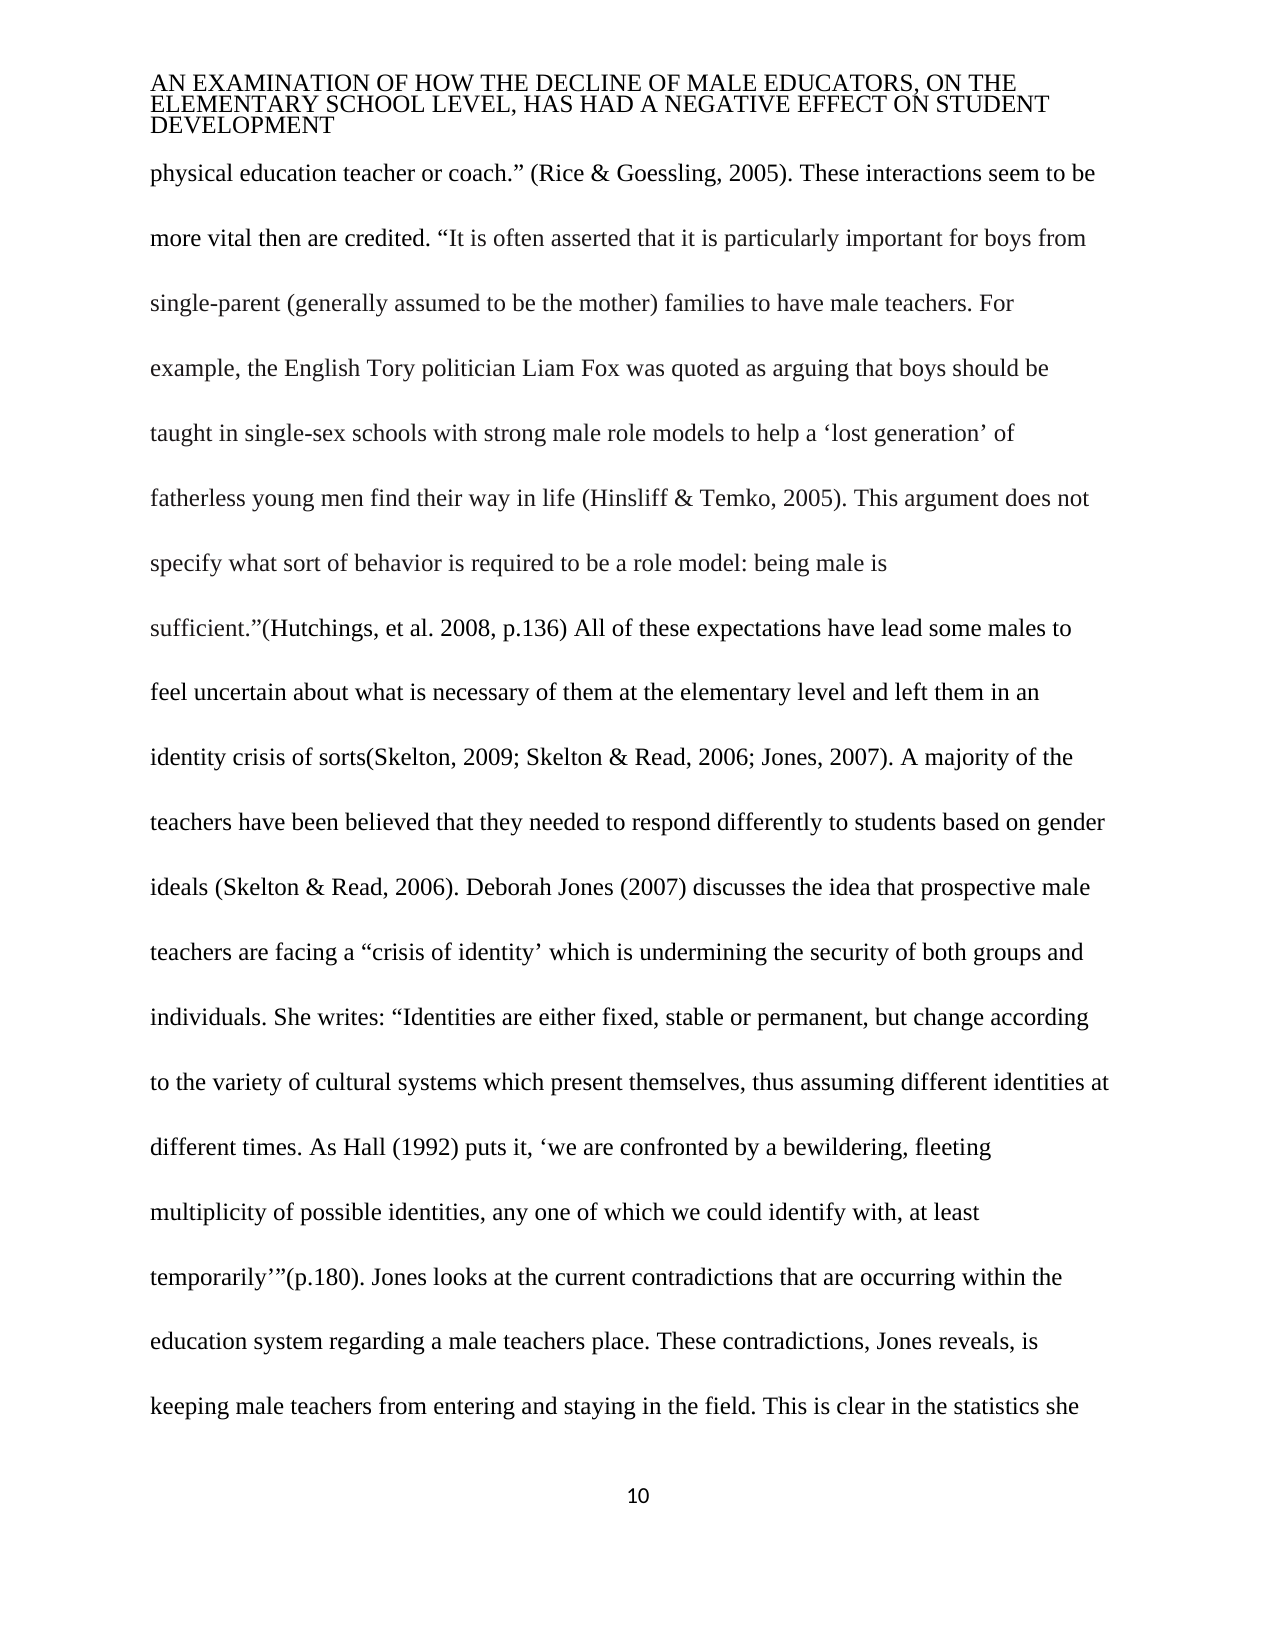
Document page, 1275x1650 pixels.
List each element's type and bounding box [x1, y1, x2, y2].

text [150, 158, 1110, 1420]
